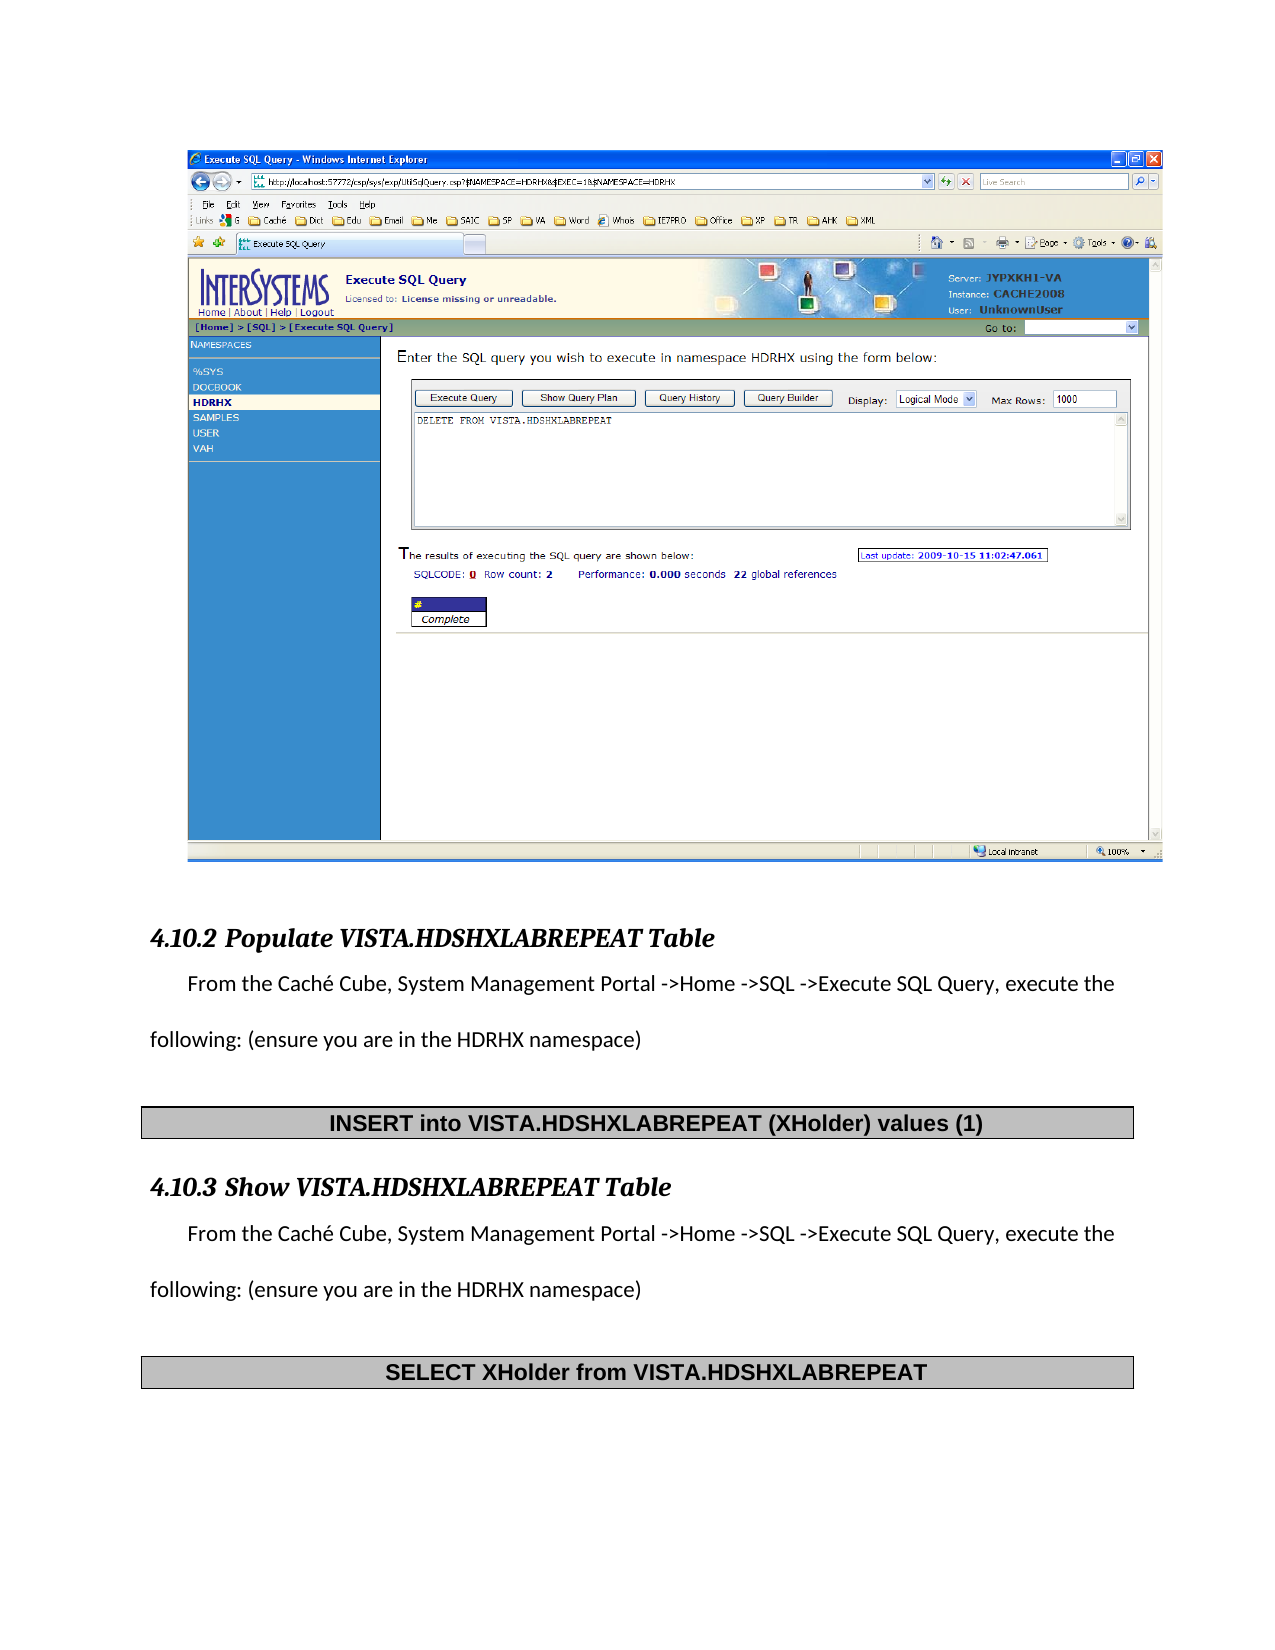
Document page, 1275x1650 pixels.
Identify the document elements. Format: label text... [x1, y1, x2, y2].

subtitle Populate VISTA.HDSHXLABREPEAT Table [150, 923, 1125, 954]
subtitle Show VISTA.HDSHXLABREPEAT Table [150, 1172, 1125, 1203]
text From the Caché Cube, System Management Portal ->Home ->SQL ->Execute SQL Query, execute the following: (ensure you are in the HDRHX namespace) [150, 969, 1125, 1053]
picture [187, 150, 1163, 862]
text SELECT XHolder from VISTA.HDSHXLABREPEAT [142, 1357, 1133, 1388]
text INSERT into VISTA.HDSHXLABREPEAT (XHolder) values (1) [142, 1108, 1133, 1138]
text From the Caché Cube, System Management Portal ->Home ->SQL ->Execute SQL Query, execute the following: (ensure you are in the HDRHX namespace) [150, 1219, 1125, 1303]
